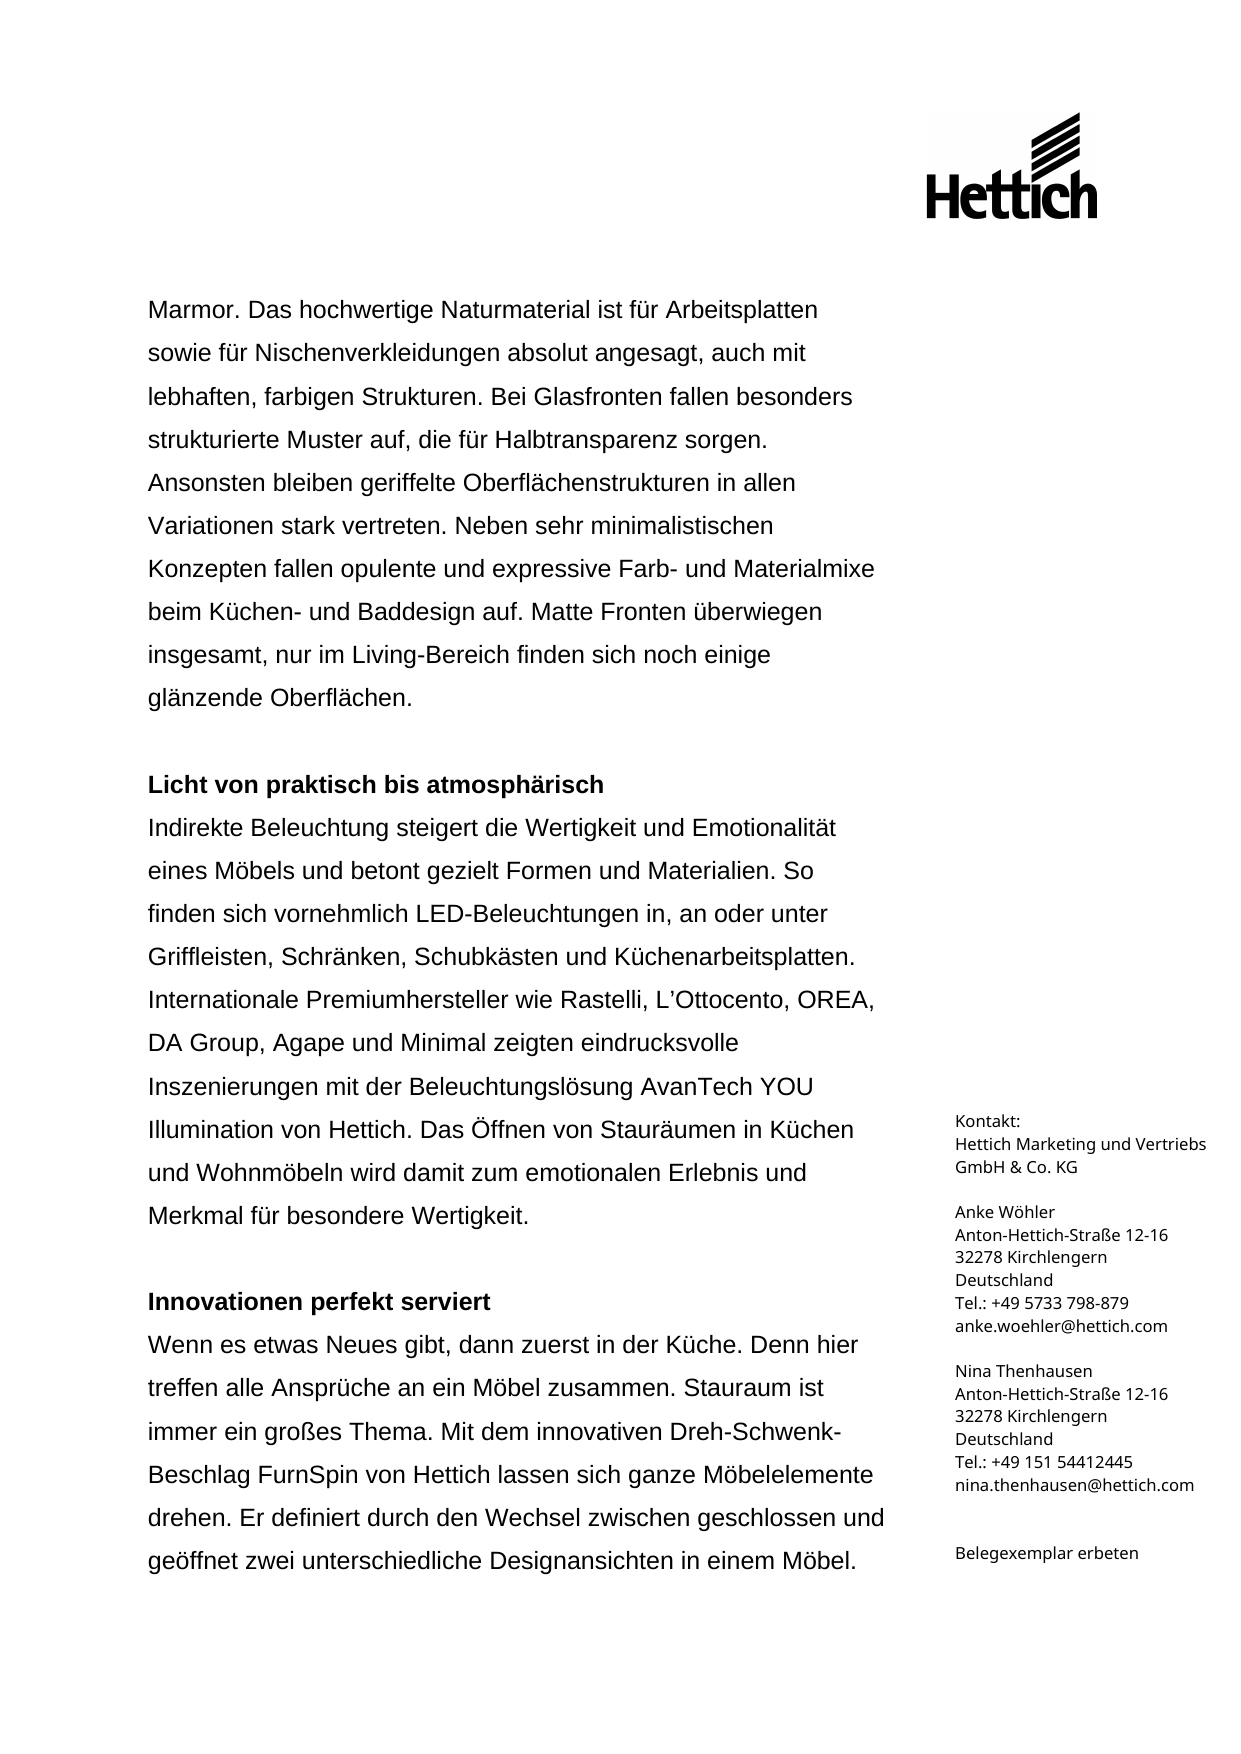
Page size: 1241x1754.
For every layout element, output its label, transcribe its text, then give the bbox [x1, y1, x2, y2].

picture [926, 112, 1097, 219]
text Innovationen perfekt serviert [148, 1287, 886, 1316]
text Licht von praktisch bis atmosphärisch [148, 770, 886, 798]
text Indirekte Beleuchtung steigert die Wertigkeit und Emotionalität eines Möbels und betont gezielt Formen und Materialien. So finden sich vornehmlich LED-Beleuchtungen in, an oder unter Griffleisten, Schränken, Schubkästen und Küchenarbeitsplatten. Internationale Premiumhersteller wie Rastelli, L’Ottocento, OREA, DA Group, Agape und Minimal zeigten eindrucksvolle Inszenierungen mit der Beleuchtungslösung AvanTech YOU Illumination von Hettich. Das Öffnen von Stauräumen in Küchen und Wohnmöbeln wird damit zum emotionalen Erlebnis und Merkmal für besondere Wertigkeit. [148, 813, 886, 1230]
